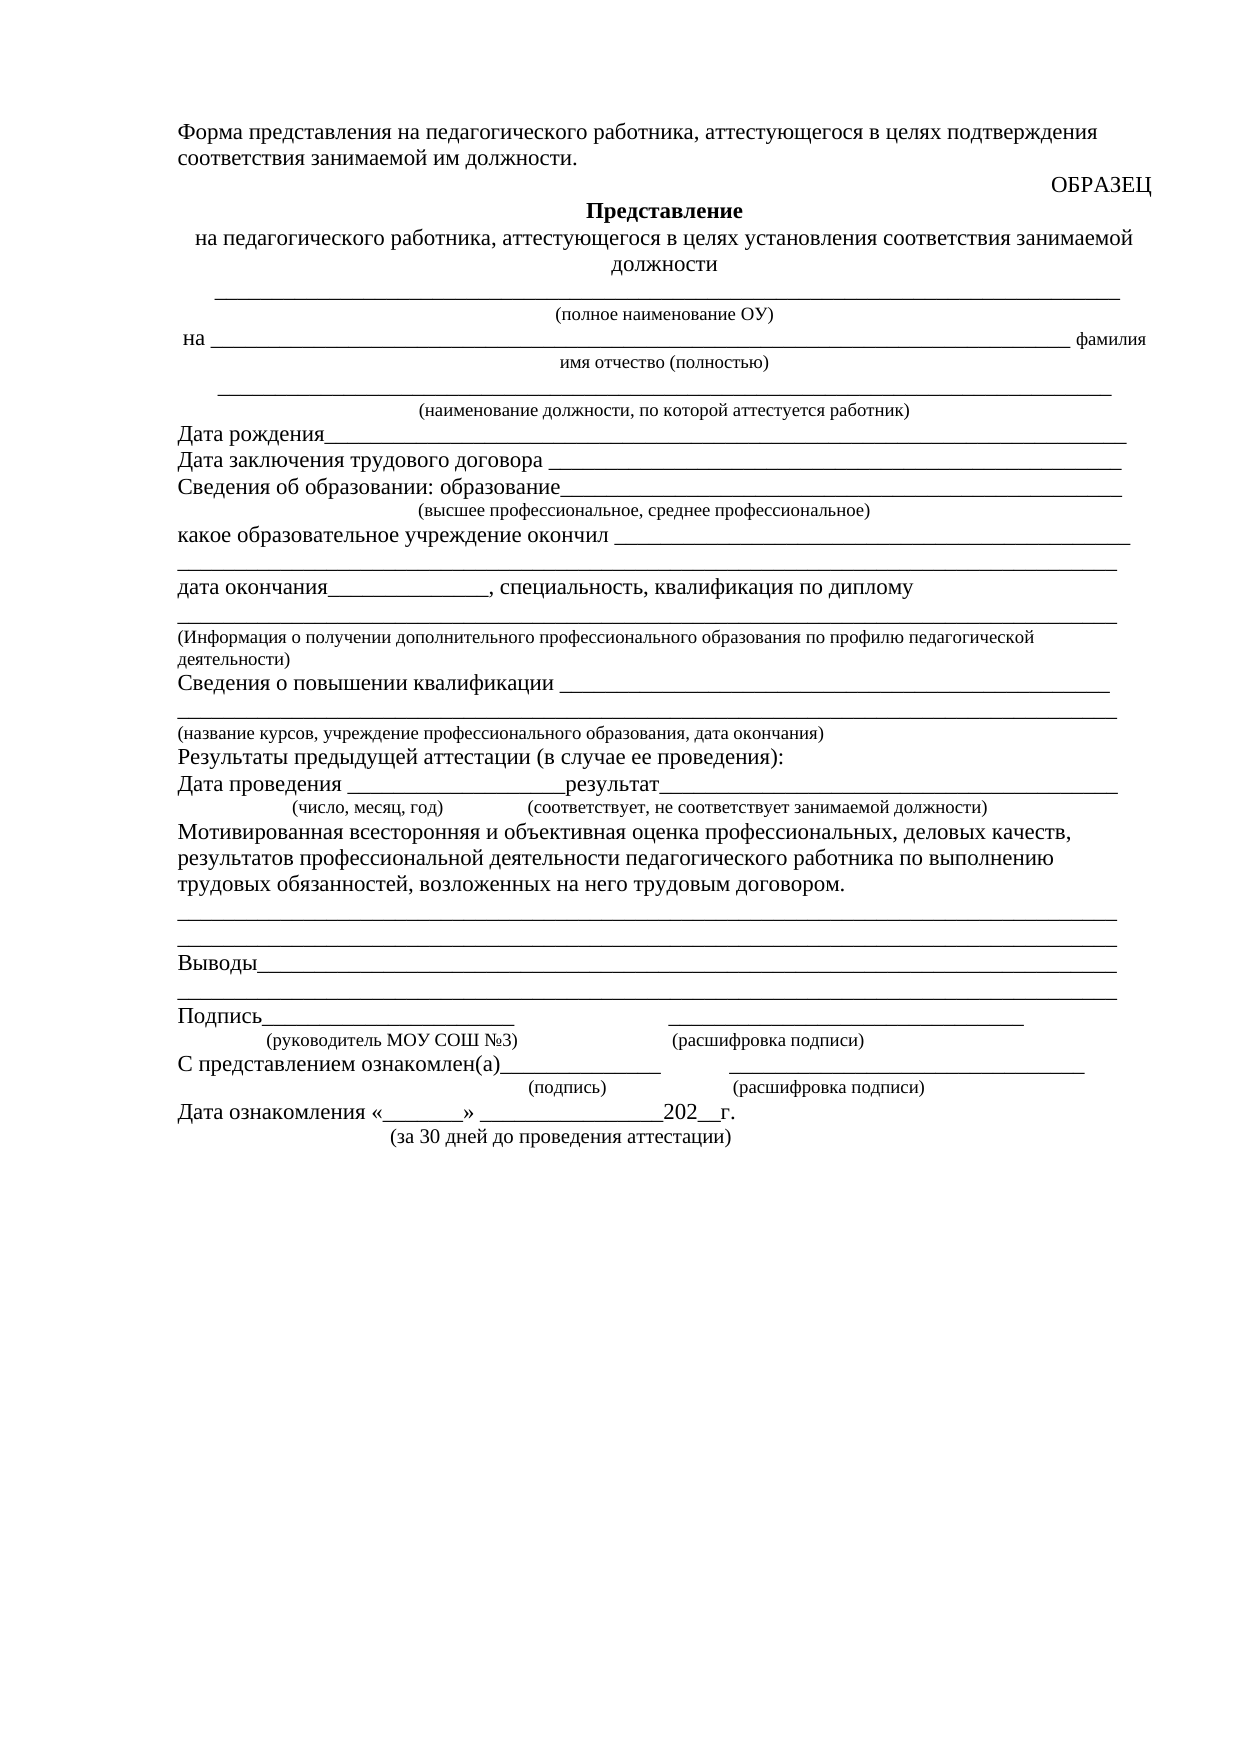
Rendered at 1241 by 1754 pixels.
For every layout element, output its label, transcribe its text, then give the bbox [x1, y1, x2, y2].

text Дата рождения______________________________________________________________________ [177, 420, 1152, 446]
text (число, месяц, год) (соответствует, не соответствует занимаемой должности) Мотивированная всесторонняя и объективная оценка профессиональных, деловых качеств, результатов профессиональной деятельности педагогического работника по выполнению трудовых обязанностей, возложенных на него трудовым договором. __________________________________________________________________________________ __________________________________________________________________________________ Выводы___________________________________________________________________________ __________________________________________________________________________________ Подпись______________________ _______________________________ [177, 796, 1152, 1028]
text Дата заключения трудового договора __________________________________________________ [177, 446, 1152, 473]
text (подпись) (расшифровка подписи) [177, 1076, 1152, 1098]
text (руководитель МОУ СОШ №3) (расшифровка подписи) [177, 1028, 1152, 1050]
text ОБРАЗЕЦ [177, 171, 1152, 197]
text на ___________________________________________________________________________ фамилия имя отчество (полностью) ______________________________________________________________________________ (наименование должности, по которой аттестуется работник) [177, 324, 1152, 420]
text Представление [177, 197, 1152, 223]
text дата окончания______________, специальность, квалификация по диплому __________________________________________________________________________________ (Информация о получении дополнительного профессионального образования по профилю педагогической деятельности) [177, 573, 1152, 669]
text на педагогического работника, аттестующегося в целях установления соответствия занимаемой должности [177, 223, 1152, 276]
text Сведения о повышении квалификации ________________________________________________ __________________________________________________________________________________ (название курсов, учреждение профессионального образования, дата окончания) [177, 669, 1152, 743]
text какое образовательное учреждение окончил _____________________________________________ __________________________________________________________________________________ [177, 521, 1152, 573]
text Дата проведения ___________________результат________________________________________ [177, 770, 1152, 796]
text Сведения об образовании: образование_________________________________________________ [177, 473, 1152, 499]
text Форма представления на педагогического работника, аттестующегося в целях подтверждения соответствия занимаемой им должности. [177, 118, 1152, 171]
text _______________________________________________________________________________ (полное наименование ОУ) [177, 276, 1152, 324]
text Дата ознакомления «_______» ________________202__г. [177, 1098, 1152, 1124]
text С представлением ознакомлен(а)______________ _______________________________ [177, 1050, 1152, 1076]
text Результаты предыдущей аттестации (в случае ее проведения): [177, 743, 1152, 770]
text (высшее профессиональное, среднее профессиональное) [177, 499, 1152, 521]
text (за 30 дней до проведения аттестации) [177, 1124, 1152, 1148]
